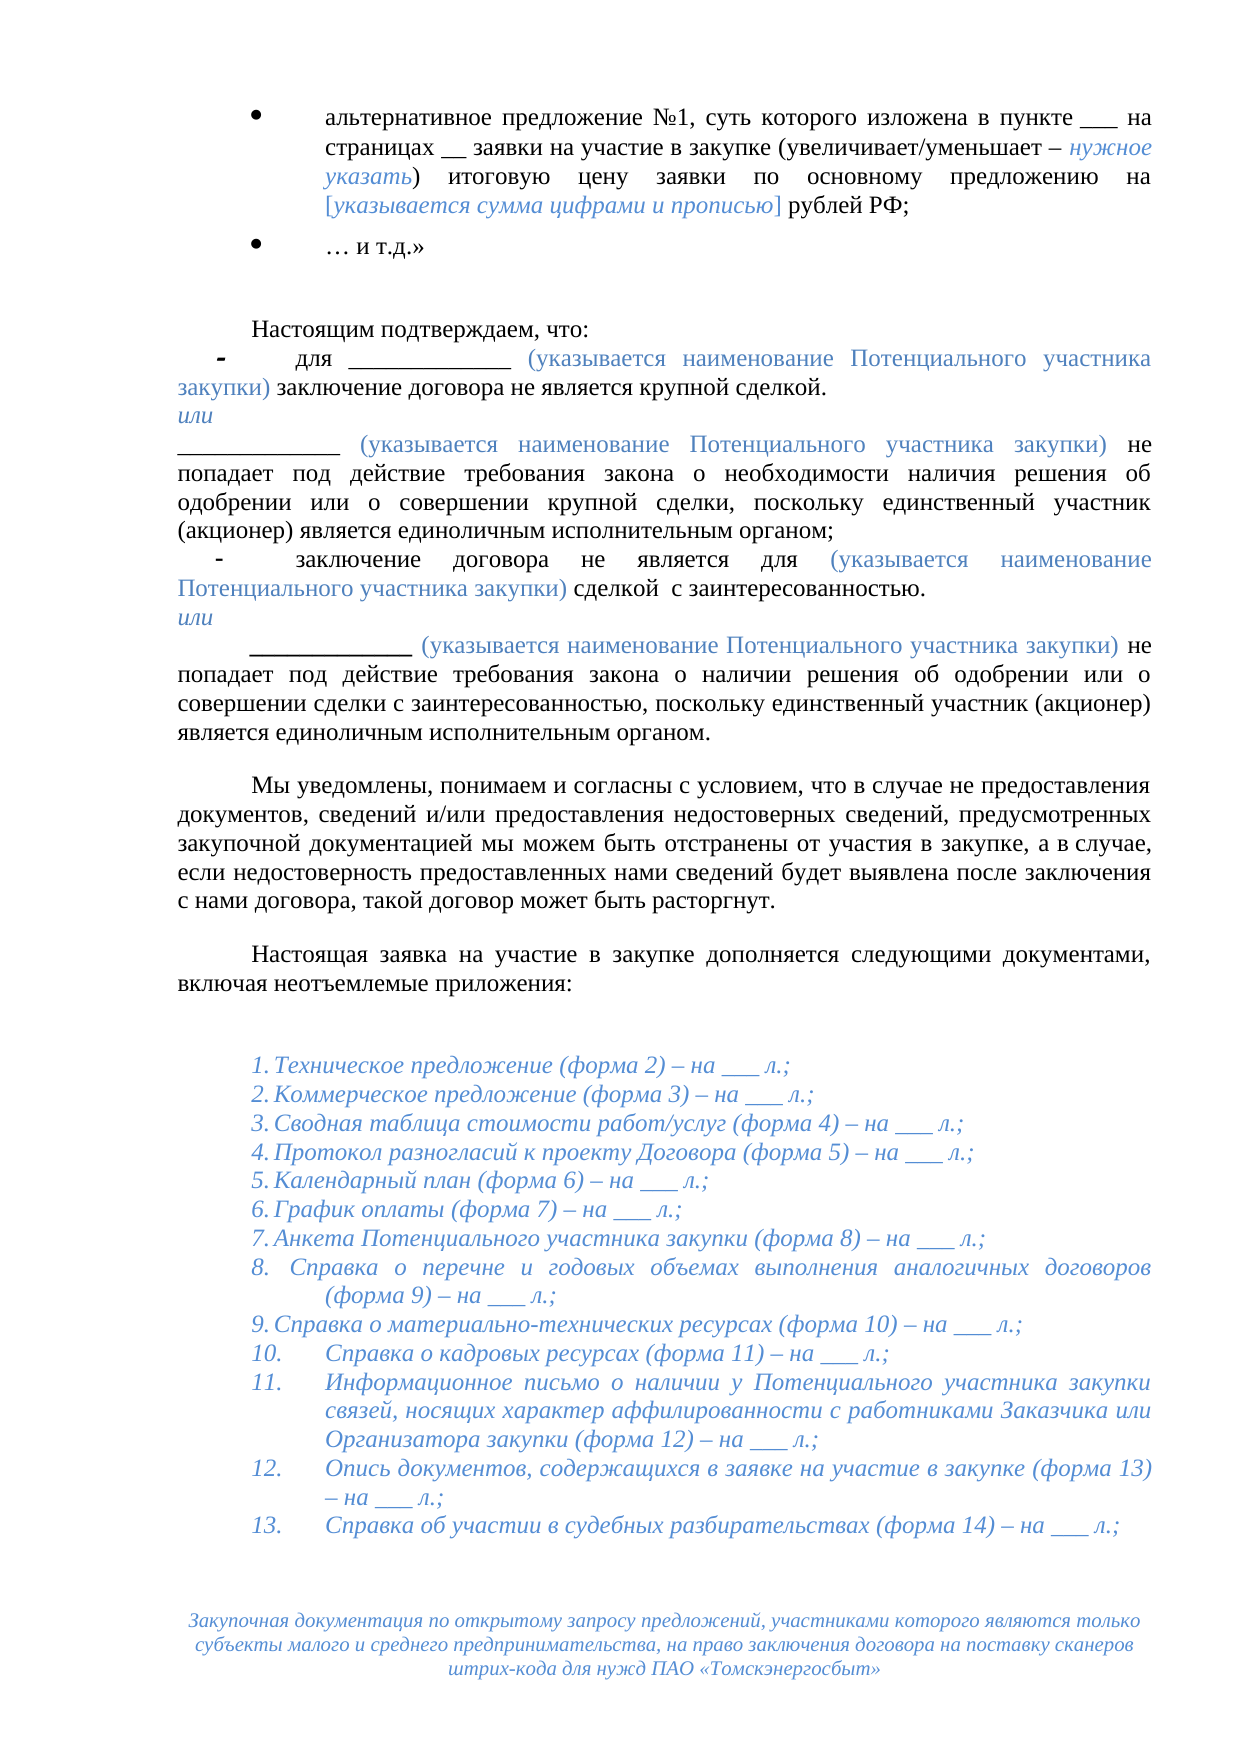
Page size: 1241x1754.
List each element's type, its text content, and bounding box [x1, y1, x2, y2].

list Справка о кадровых ресурсах (форма 11) – на ___ л.; [251, 1338, 1152, 1367]
list заключение договора не является для (указывается наименование Потенциального участника закупки) сделкой с заинтересованностью. [177, 544, 1152, 602]
text или [177, 602, 1152, 631]
list Опись документов, содержащихся в заявке на участие в закупке (форма 13) – на ___ л.; [251, 1453, 1152, 1511]
list Протокол разногласий к проекту Договора (форма 5) – на ___ л.; [251, 1137, 1152, 1166]
list альтернативное предложение №1, суть которого изложена в пункте ___ на страницах __ заявки на участие в закупке (увеличивает/уменьшает – нужное указать) итоговую цену заявки по основному предложению на [указывается сумма цифрами и прописью] рублей РФ; [251, 102, 1152, 218]
list График оплаты (форма 7) – на ___ л.; [251, 1194, 1152, 1223]
list Анкета Потенциального участника закупки (форма 8) – на ___ л.; [251, 1223, 1152, 1252]
list Календарный план (форма 6) – на ___ л.; [251, 1166, 1152, 1194]
list Справка о материально-технических ресурсах (форма 10) – на ___ л.; [251, 1309, 1152, 1338]
list Сводная таблица стоимости работ/услуг (форма 4) – на ___ л.; [251, 1108, 1152, 1137]
text _____________ (указывается наименование Потенциального участника закупки) не попадает под действие требования закона о необходимости наличия решения об одобрении или о совершении крупной сделки, поскольку единственный участник (акционер) является единоличным исполнительным органом; [177, 429, 1152, 544]
list для _____________ (указывается наименование Потенциального участника закупки) заключение договора не является крупной сделкой. [177, 343, 1152, 401]
list Техническое предложение (форма 2) – на ___ л.; [251, 1051, 1152, 1079]
list … и т.д.» [251, 231, 1152, 261]
text Настоящая заявка на участие в закупке дополняется следующими документами, включая неотъемлемые приложения: [177, 939, 1152, 997]
text _____________ (указывается наименование Потенциального участника закупки) не попадает под действие требования закона о наличии решения об одобрении или о совершении сделки с заинтересованностью, поскольку единственный участник (акционер) является единоличным исполнительным органом. [177, 631, 1152, 746]
text Настоящим подтверждаем, что: [251, 314, 1152, 343]
text или [177, 401, 1152, 429]
list Справка о перечне и годовых объемах выполнения аналогичных договоров (форма 9) – на ___ л.; [251, 1252, 1152, 1309]
list Информационное письмо о наличии у Потенциального участника закупки связей, носящих характер аффилированности с работниками Заказчика или Организатора закупки (форма 12) – на ___ л.; [251, 1367, 1152, 1453]
list Коммерческое предложение (форма 3) – на ___ л.; [251, 1079, 1152, 1108]
text Мы уведомлены, понимаем и согласны с условием, что в случае не предоставления документов, сведений и/или предоставления недостоверных сведений, предусмотренных закупочной документацией мы можем быть отстранены от участия в закупке, а в случае, если недостоверность предоставленных нами сведений будет выявлена после заключения с нами договора, такой договор может быть расторгнут. [177, 771, 1152, 914]
list Справка об участии в судебных разбирательствах (форма 14) – на ___ л.; [251, 1511, 1152, 1539]
